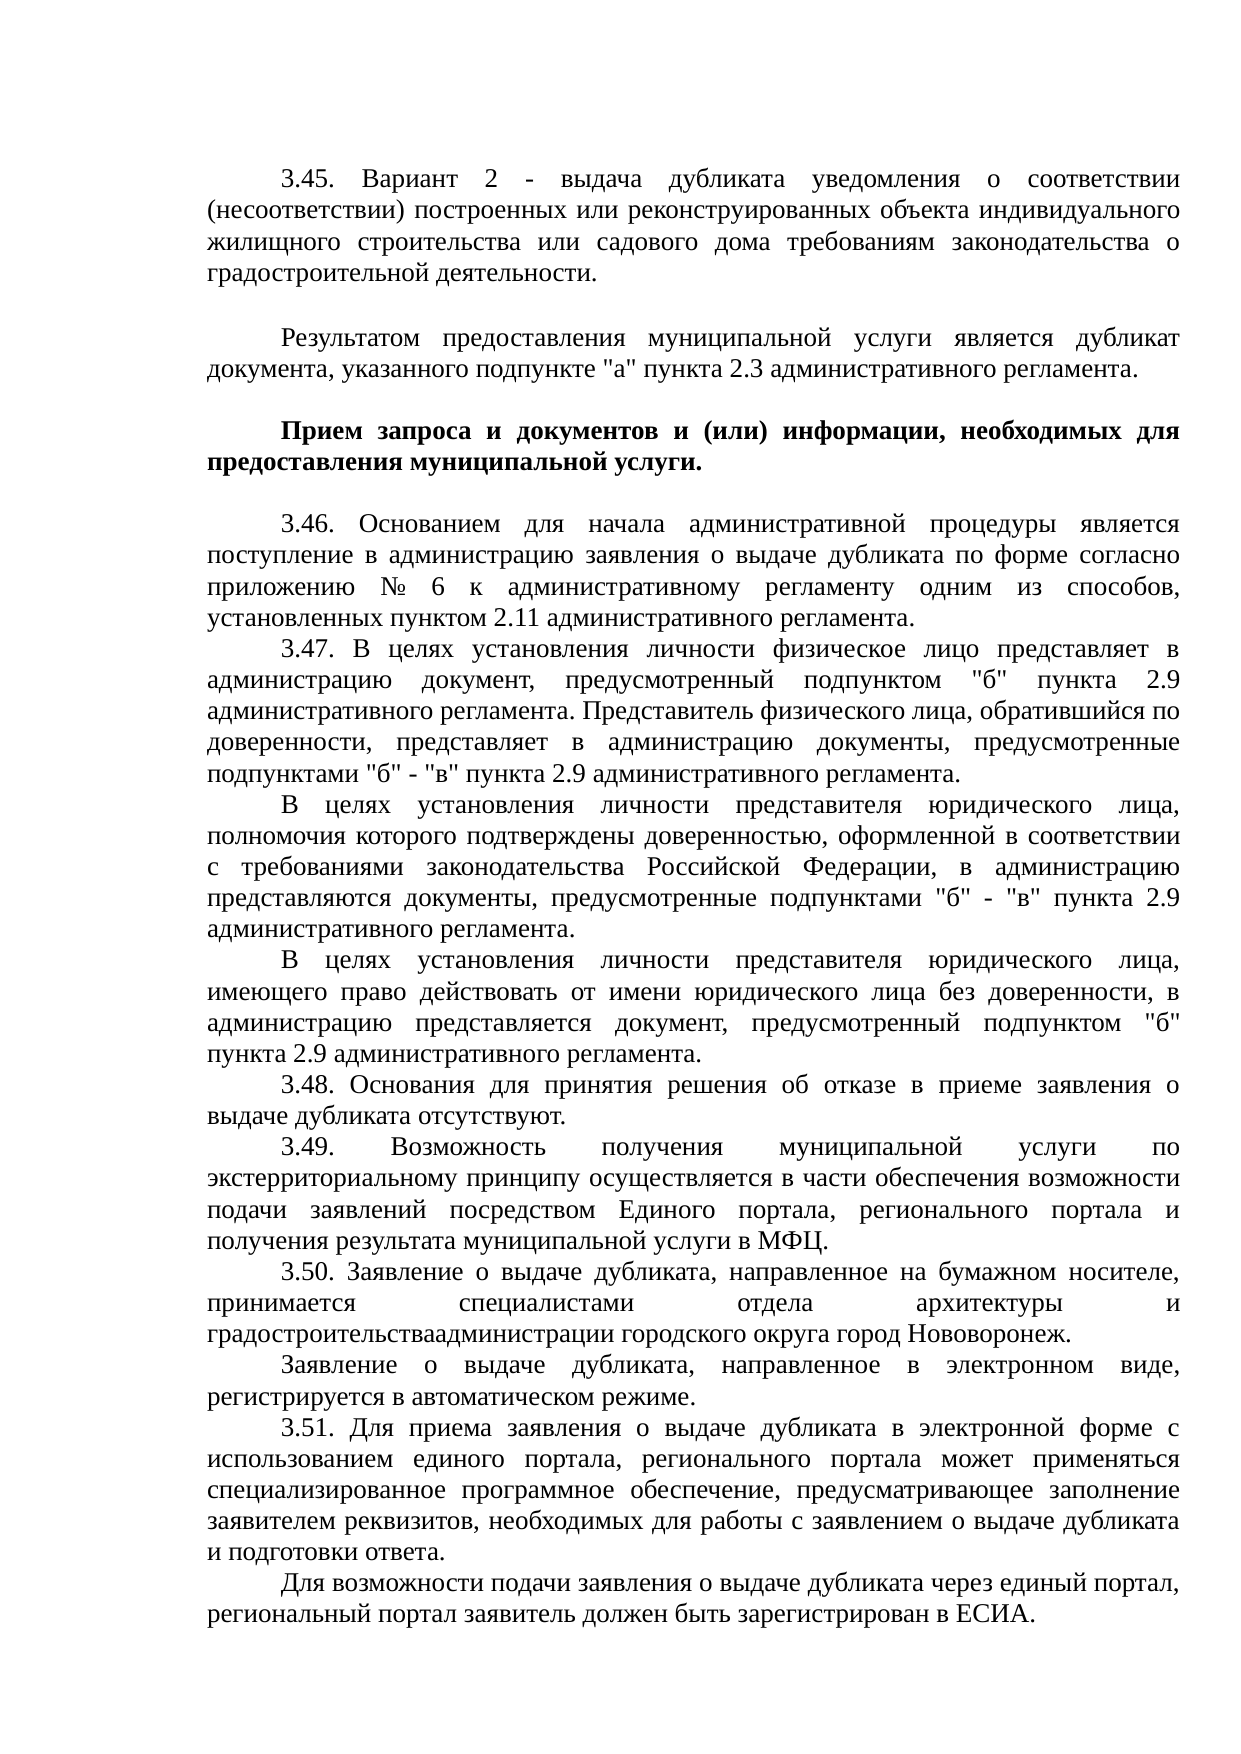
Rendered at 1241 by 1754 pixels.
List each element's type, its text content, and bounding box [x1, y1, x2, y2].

text 3.47. В целях установления личности физическое лицо представляет в администрацию документ, предусмотренный подпунктом "б" пункта 2.9 административного регламента. Представитель физического лица, обратившийся по доверенности, представляет в администрацию документы, предусмотренные подпунктами "б" - "в" пункта 2.9 административного регламента. [207, 632, 1181, 788]
text Прием запроса и документов и (или) информации, необходимых для предоставления муниципальной услуги. [207, 414, 1181, 476]
text 3.46. Основанием для начала административной процедуры является поступление в администрацию заявления о выдаче дубликата по форме согласно приложению № 6 к административному регламенту одним из способов, установленных пунктом 2.11 административного регламента. [207, 507, 1181, 632]
text Для возможности подачи заявления о выдаче дубликата через единый портал, региональный портал заявитель должен быть зарегистрирован в ЕСИА. [207, 1566, 1181, 1629]
text В целях установления личности представителя юридического лица, полномочия которого подтверждены доверенностью, оформленной в соответствии с требованиями законодательства Российской Федерации, в администрацию представляются документы, предусмотренные подпунктами "б" - "в" пункта 2.9 административного регламента. [207, 788, 1181, 943]
text Заявление о выдаче дубликата, направленное в электронном виде, регистрируется в автоматическом режиме. [207, 1348, 1181, 1411]
text 3.48. Основания для принятия решения об отказе в приеме заявления о выдаче дубликата отсутствуют. [207, 1068, 1181, 1130]
subtitle 3.45. Вариант 2 - выдача дубликата уведомления о соответствии (несоответствии) построенных или реконструированных объекта индивидуального жилищного строительства или садового дома требованиям законодательства о градостроительной деятельности. [207, 162, 1181, 287]
text 3.51. Для приема заявления о выдаче дубликата в электронной форме с использованием единого портала, регионального портала может применяться специализированное программное обеспечение, предусматривающее заполнение заявителем реквизитов, необходимых для работы с заявлением о выдаче дубликата и подготовки ответа. [207, 1411, 1181, 1566]
text В целях установления личности представителя юридического лица, имеющего право действовать от имени юридического лица без доверенности, в администрацию представляется документ, предусмотренный подпунктом "б" пункта 2.9 административного регламента. [207, 943, 1181, 1068]
text 3.50. Заявление о выдаче дубликата, направленное на бумажном носителе, принимается специалистами отдела архитектуры и градостроительстваадминистрации городского округа город Нововоронеж. [207, 1255, 1181, 1348]
text 3.49. Возможность получения муниципальной услуги по экстерриториальному принципу осуществляется в части обеспечения возможности подачи заявлений посредством Единого портала, регионального портала и получения результата муниципальной услуги в МФЦ. [207, 1130, 1181, 1255]
text Результатом предоставления муниципальной услуги является дубликат документа, указанного подпункте "а" пункта 2.3 административного регламента. [207, 321, 1181, 383]
